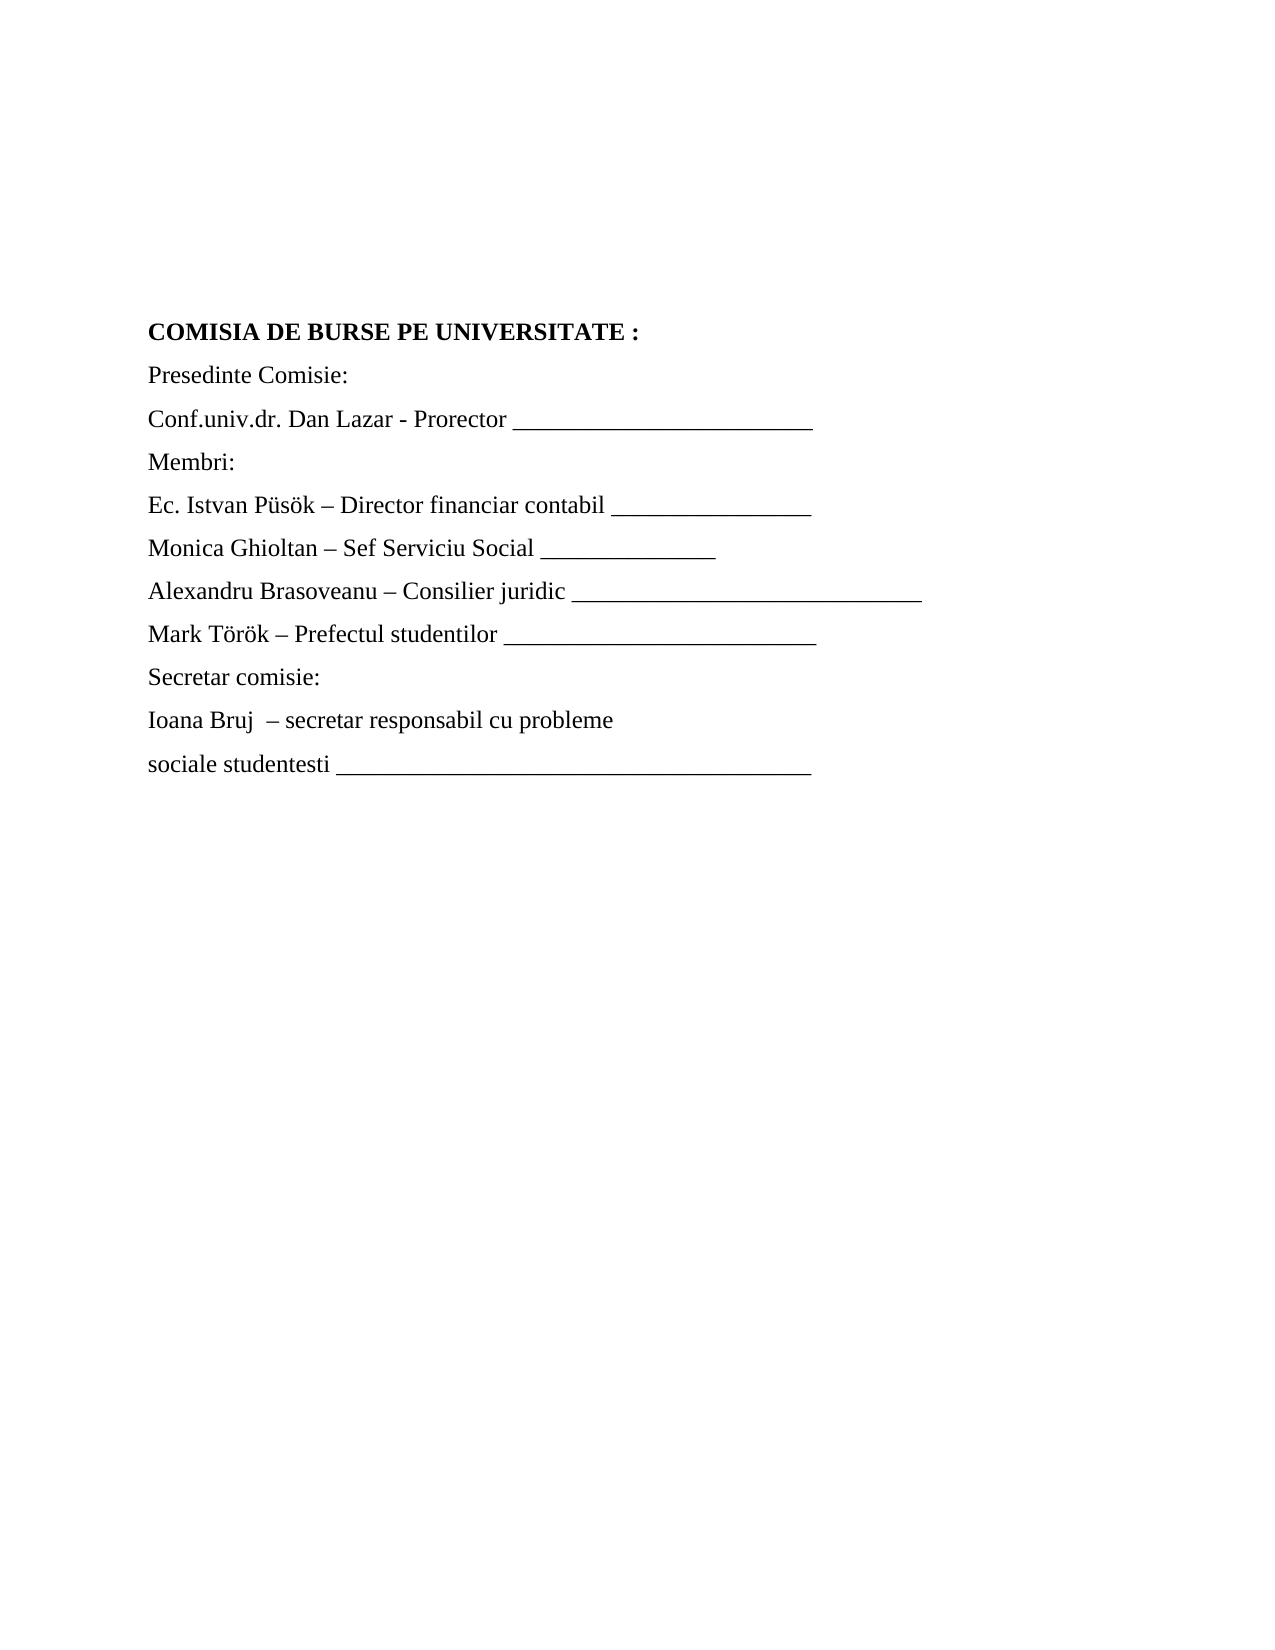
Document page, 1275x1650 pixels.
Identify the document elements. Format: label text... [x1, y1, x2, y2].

text Membri: [148, 447, 1127, 476]
text Presedinte Comisie: [148, 361, 1127, 389]
text Mark Török – Prefectul studentilor _________________________ [148, 619, 1127, 648]
text Alexandru Brasoveanu – Consilier juridic ____________________________ [148, 576, 1127, 605]
text Conf.univ.dr. Dan Lazar - Prorector ________________________ [148, 404, 1127, 432]
text Ec. Istvan Püsök – Director financiar contabil ________________ [148, 490, 1127, 519]
text Secretar comisie: [148, 662, 1127, 691]
text Monica Ghioltan – Sef Serviciu Social ______________ [148, 533, 1127, 562]
text Ioana Bruj – secretar responsabil cu probleme [148, 706, 1127, 734]
text COMISIA DE BURSE PE UNIVERSITATE : [148, 317, 1127, 346]
text sociale studentesti ______________________________________ [148, 749, 1127, 777]
